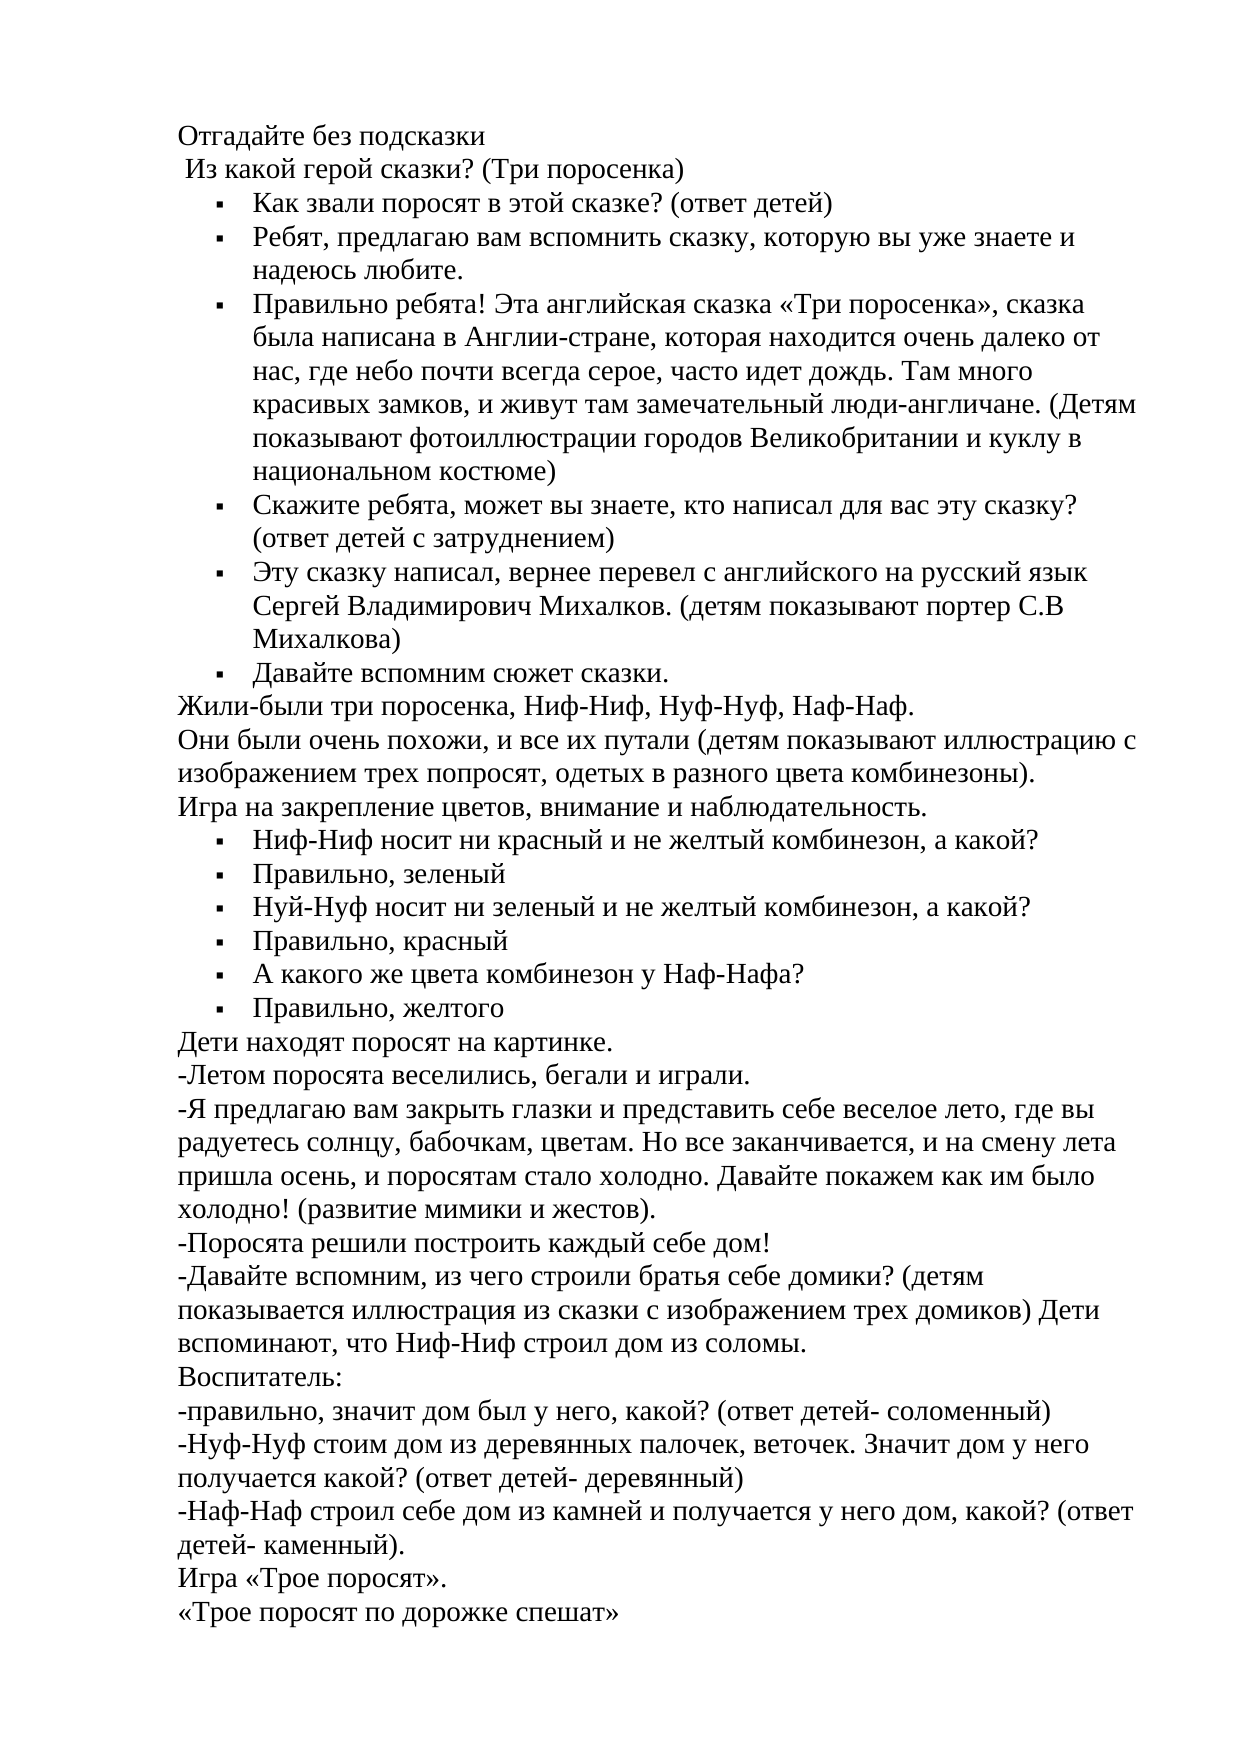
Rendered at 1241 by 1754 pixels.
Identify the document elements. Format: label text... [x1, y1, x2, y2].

text Дети находят поросят на картинке. [177, 1024, 1152, 1057]
list Правильно, желтого [215, 990, 1152, 1024]
list Ребят, предлагаю вам вспомнить сказку, которую вы уже знаете и надеюсь любите. [215, 219, 1152, 286]
text Из какой герой сказки? (Три поросенка) [177, 152, 1152, 185]
list Правильно, зеленый [215, 856, 1152, 889]
text Игра на закрепление цветов, внимание и наблюдательность. [177, 789, 1152, 822]
list Нуй-Нуф носит ни зеленый и не желтый комбинезон, а какой? [215, 889, 1152, 923]
text -правильно, значит дом был у него, какой? (ответ детей- соломенный) [177, 1393, 1152, 1426]
text -Я предлагаю вам закрыть глазки и представить себе веселое лето, где вы радуетесь солнцу, бабочкам, цветам. Но все заканчивается, и на смену лета пришла осень, и поросятам стало холодно. Давайте покажем как им было холодно! (развитие мимики и жестов). [177, 1091, 1152, 1225]
text -Давайте вспомним, из чего строили братья себе домики? (детям показывается иллюстрация из сказки с изображением трех домиков) Дети вспоминают, что Ниф-Ниф строил дом из соломы. [177, 1258, 1152, 1359]
text -Нуф-Нуф стоим дом из деревянных палочек, веточек. Значит дом у него получается какой? (ответ детей- деревянный) [177, 1426, 1152, 1493]
list Давайте вспомним сюжет сказки. [215, 655, 1152, 688]
list Правильно ребята! Эта английская сказка «Три поросенка», сказка была написана в Англии-стране, которая находится очень далеко от нас, где небо почти всегда серое, часто идет дождь. Там много красивых замков, и живут там замечательный люди-англичане. (Детям показывают фотоиллюстрации городов Великобритании и куклу в национальном костюме) [215, 286, 1152, 487]
text «Трое поросят по дорожке спешат» [177, 1594, 1152, 1627]
list Правильно, красный [215, 923, 1152, 957]
text Жили-были три поросенка, Ниф-Ниф, Нуф-Нуф, Наф-Наф. [177, 688, 1152, 722]
list Скажите ребята, может вы знаете, кто написал для вас эту сказку? (ответ детей с затруднением) [215, 487, 1152, 554]
list Эту сказку написал, вернее перевел с английского на русский язык Сергей Владимирович Михалков. (детям показывают портер С.В Михалкова) [215, 554, 1152, 655]
text Игра «Трое поросят». [177, 1560, 1152, 1594]
text Отгадайте без подсказки [177, 118, 1152, 152]
list Как звали поросят в этой сказке? (ответ детей) [215, 185, 1152, 219]
text -Наф-Наф строил себе дом из камней и получается у него дом, какой? (ответ детей- каменный). [177, 1493, 1152, 1560]
text Воспитатель: [177, 1359, 1152, 1393]
text -Летом поросята веселились, бегали и играли. [177, 1057, 1152, 1091]
list Ниф-Ниф носит ни красный и не желтый комбинезон, а какой? [215, 822, 1152, 856]
text Они были очень похожи, и все их путали (детям показывают иллюстрацию с изображением трех попросят, одетых в разного цвета комбинезоны). [177, 722, 1152, 789]
list А какого же цвета комбинезон у Наф-Нафа? [215, 957, 1152, 990]
text -Поросята решили построить каждый себе дом! [177, 1225, 1152, 1258]
